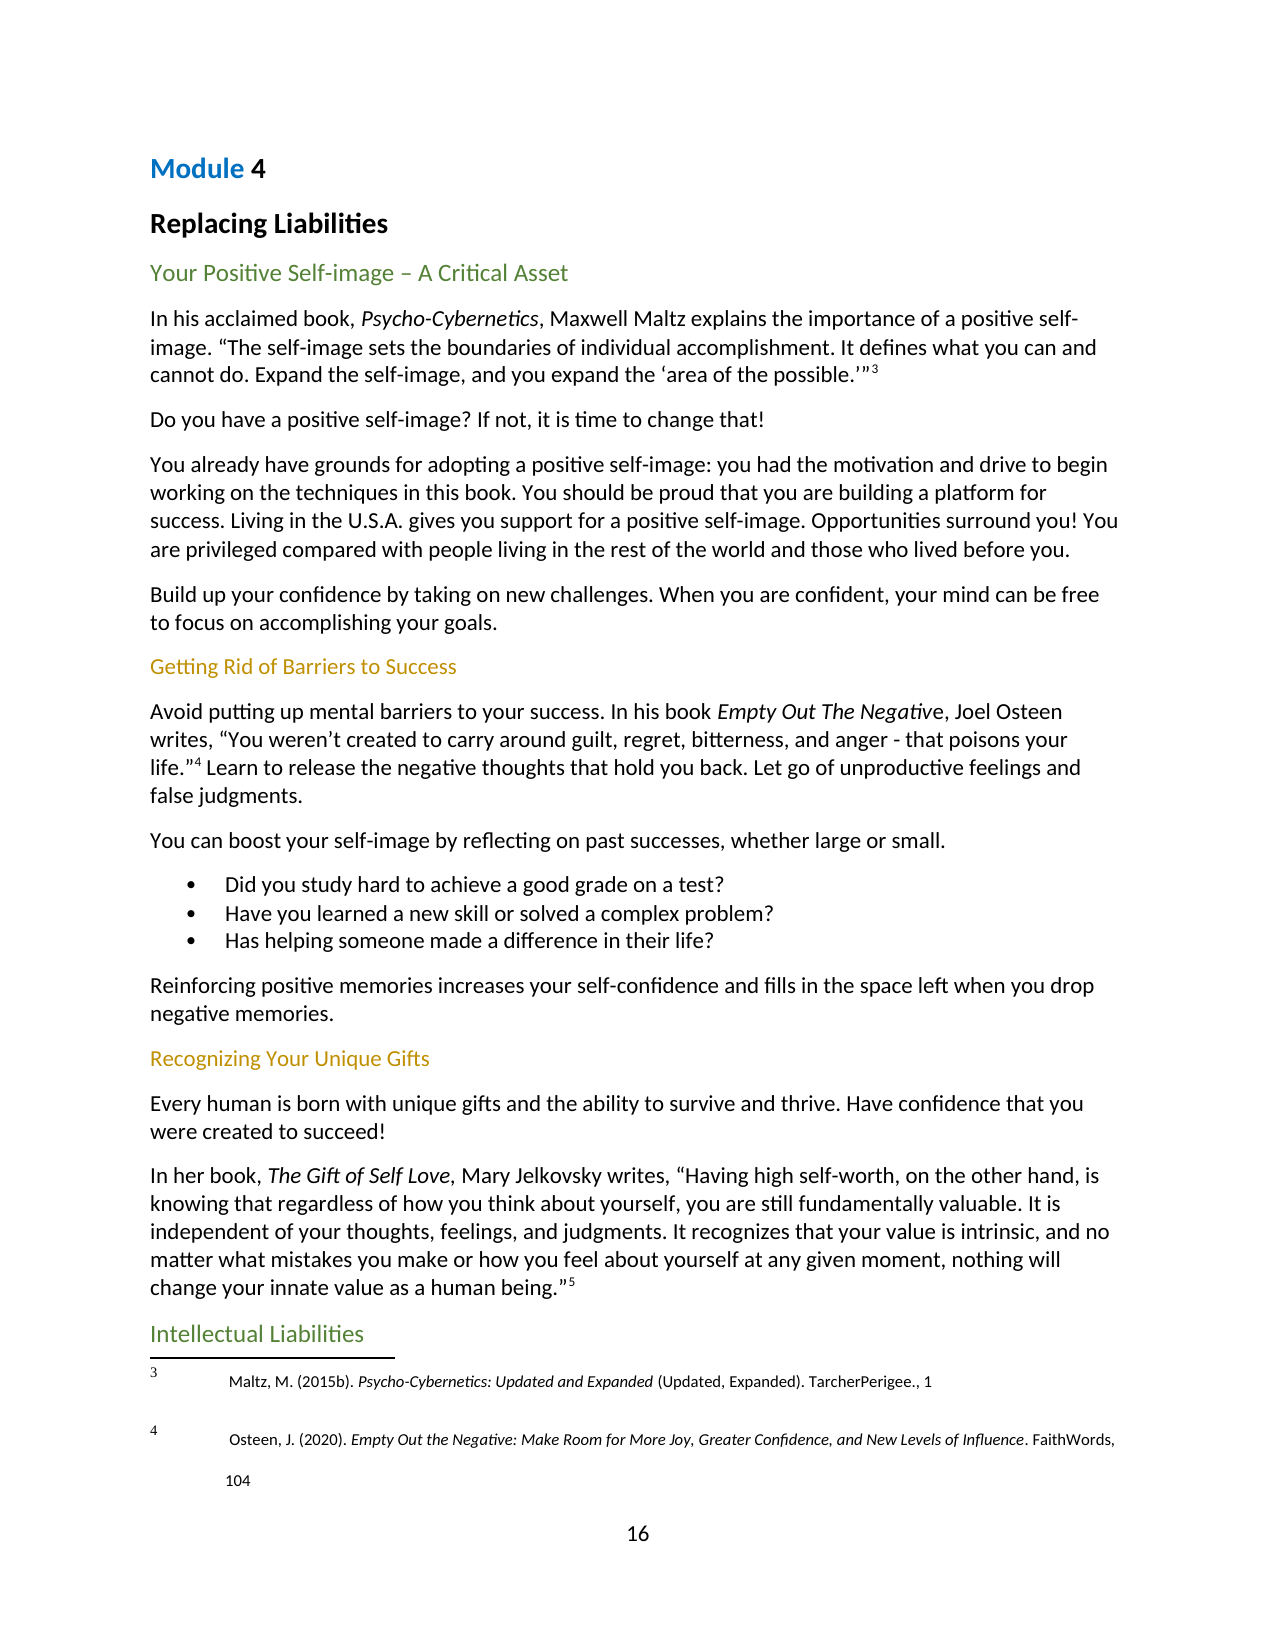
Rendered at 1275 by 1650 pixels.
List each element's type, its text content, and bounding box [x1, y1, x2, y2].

text Intellectual Liabilities [150, 1318, 1125, 1349]
text You already have grounds for adopting a positive self-image: you had the motivation and drive to begin working on the techniques in this book. You should be proud that you are building a platform for success. Living in the U.S.A. gives you support for a positive self-image. Opportunities surround you! You are privileged compared with people living in the rest of the world and those who lived before you. [150, 450, 1125, 563]
text In his acclaimed book, Psycho-Cybernetics, Maxwell Maltz explains the importance of a positive self-image. “The self-image sets the boundaries of individual accomplishment. It defines what you can and cannot do. Expand the self-image, and you expand the ‘area of the possible.’” [150, 304, 1125, 389]
text Reinforcing positive memories increases your self-confidence and fills in the space left when you drop negative memories. [150, 971, 1125, 1027]
text Do you have a positive self-image? If not, it is time to change that! [150, 405, 1125, 433]
list Did you study hard to achieve a good grade on a test? [187, 871, 1125, 899]
text Avoid putting up mental barriers to your success. In his book Empty Out The Negative, Joel Osteen writes, “You weren’t created to carry around guilt, regret, bitterness, and anger - that poisons your life.” Learn to release the negative thoughts that hold you back. Let go of unproductive feelings and false judgments. [150, 697, 1125, 809]
text Recognizing Your Unique Gifts [150, 1044, 1125, 1072]
list Has helping someone made a difference in their life? [187, 927, 1125, 955]
text Every human is born with unique gifts and the ability to survive and thrive. Have confidence that you were created to succeed! [150, 1089, 1125, 1145]
text You can boost your self-image by reflecting on past successes, whether large or small. [150, 826, 1125, 854]
text Build up your confidence by taking on new challenges. When you are confident, your mind can be free to focus on accomplishing your goals. [150, 580, 1125, 636]
list Have you learned a new skill or solved a complex problem? [187, 899, 1125, 927]
text In her book, The Gift of Self Love, Mary Jelkovsky writes, “Having high self-worth, on the other hand, is knowing that regardless of how you think about yourself, you are still fundamentally valuable. It is independent of your thoughts, feelings, and judgments. It recognizes that your value is intrinsic, and no matter what mistakes you make or how you feel about yourself at any given moment, nothing will change your innate value as a human being.” [150, 1161, 1125, 1302]
text Your Positive Self-image – A Critical Asset [150, 257, 1125, 288]
text Getting Rid of Barriers to Success [150, 652, 1125, 681]
text Module 4 [150, 150, 1125, 186]
text Replacing Liabilities [150, 205, 1125, 241]
